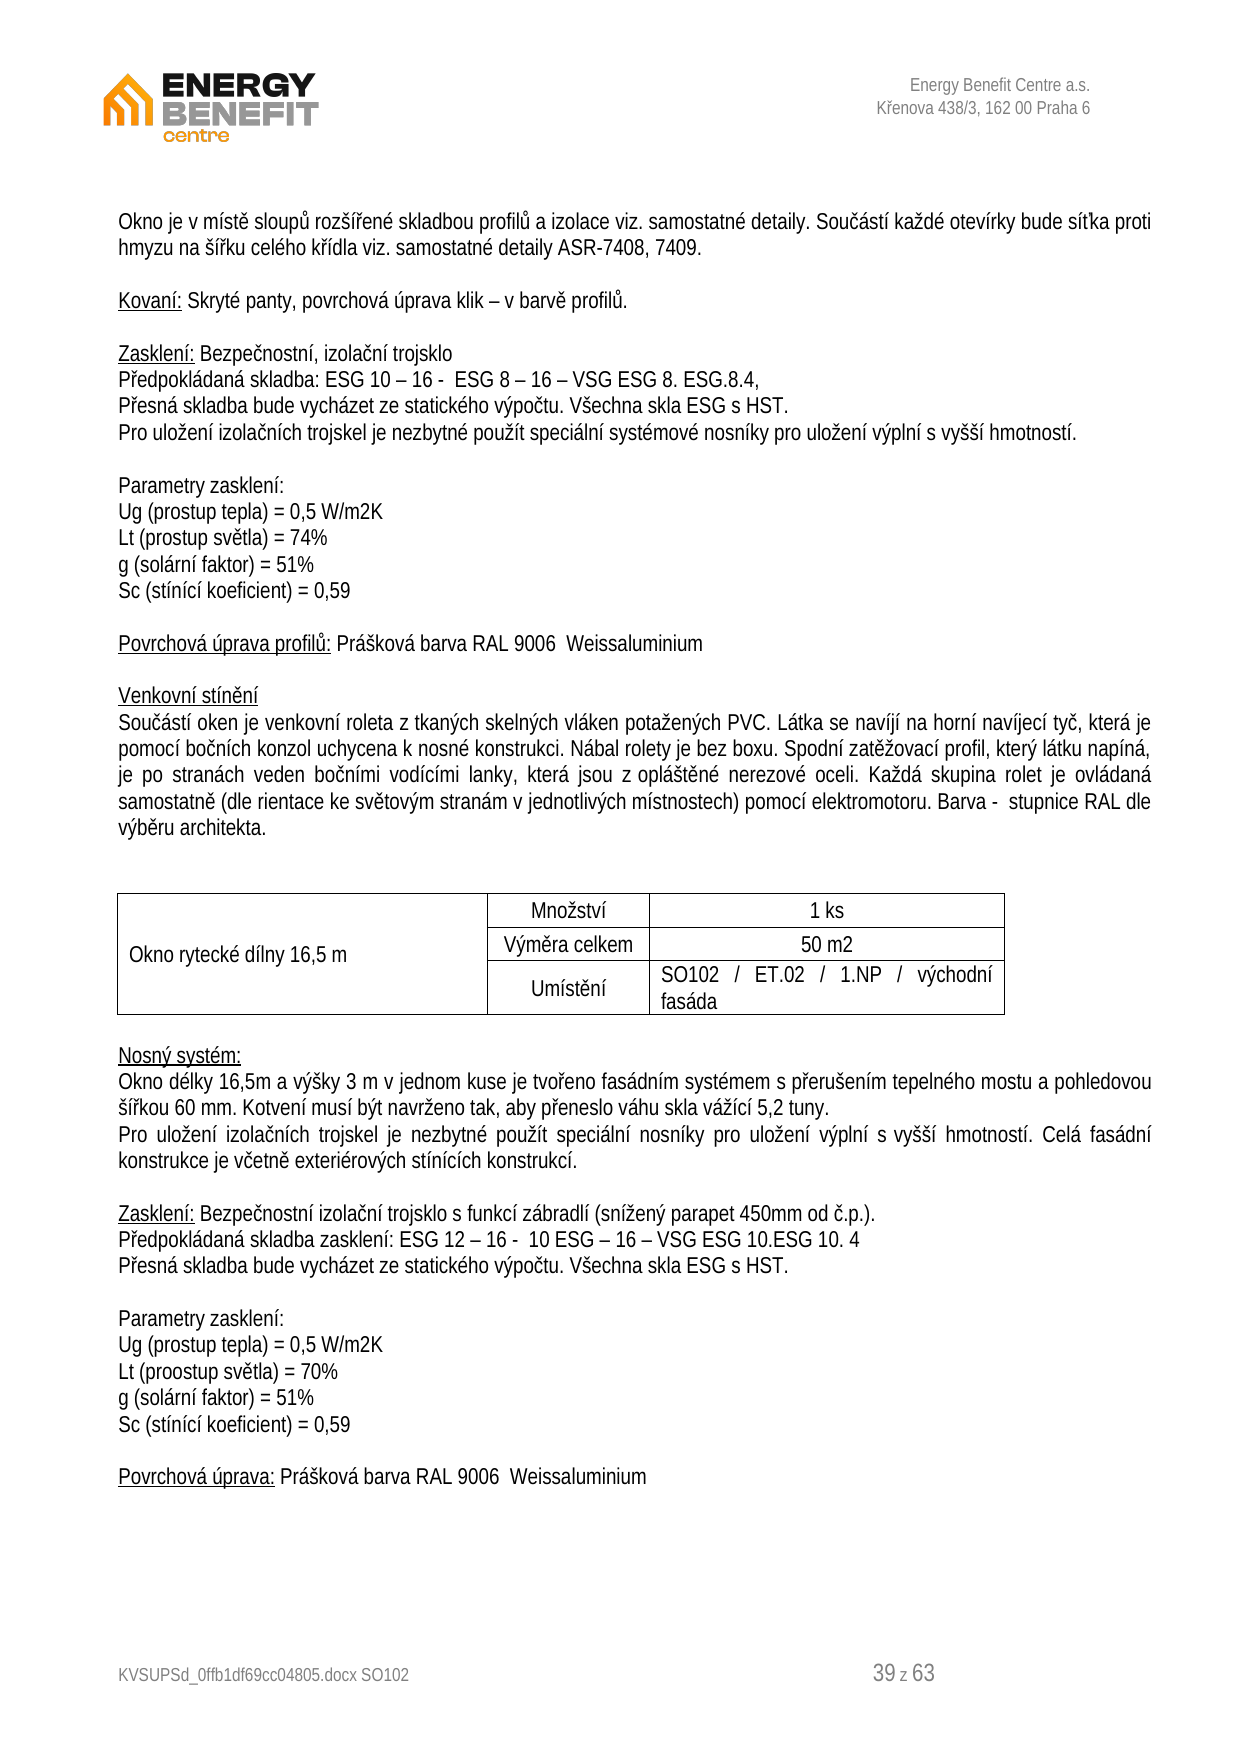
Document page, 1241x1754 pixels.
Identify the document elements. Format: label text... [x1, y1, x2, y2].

table_cell 50 m2 [650, 928, 1004, 960]
table_cell SO102 / ET.02 / 1.NP / východní fasáda [650, 961, 1004, 1014]
text Kovaní: Skryté panty, povrchová úprava klik – v barvě profilů. [118, 287, 1152, 313]
text Pro uložení izolačních trojskel je nezbytné použít speciální nosníky pro uložení výplní s vyšší hmotností. Celá fasádní konstrukce je včetně exteriérových stínících konstrukcí. [118, 1121, 1152, 1173]
text Součástí oken je venkovní roleta z tkaných skelných vláken potažených PVC. Látka se navíjí na horní navíjecí tyč, která je pomocí bočních konzol uchycena k nosné konstrukci. Nábal rolety je bez boxu. Spodní zatěžovací profil, který látku napíná, je po stranách veden bočními vodícími lanky, která jsou z opláštěné nerezové oceli. Každá skupina rolet je ovládaná samostatně (dle rientace ke světovým stranám v jednotlivých místnostech) pomocí elektromotoru. Barva - stupnice RAL dle výběru architekta. [118, 709, 1152, 841]
text Předpokládaná skladba: ESG 10 – 16 - ESG 8 – 16 – VSG ESG 8. ESG.8.4, [118, 366, 1152, 392]
text Ug (prostup tepla) = 0,5 W/m2K [118, 1331, 1152, 1358]
table_cell Umístění [488, 961, 649, 1014]
text Okno délky 16,5m a výšky 3 m v jednom kuse je tvořeno fasádním systémem s přerušením tepelného mostu a pohledovou šířkou 60 mm. Kotvení musí být navrženo tak, aby přeneslo váhu skla vážící 5,2 tuny. [118, 1068, 1152, 1121]
text Přesná skladba bude vycházet ze statického výpočtu. Všechna skla ESG s HST. [118, 392, 1152, 419]
picture [103, 73, 319, 142]
text Parametry zasklení: [118, 472, 1152, 498]
text Sc (stínící koeficient) = 0,59 [118, 1411, 1152, 1437]
text Venkovní stínění [118, 682, 1152, 709]
text g (solární faktor) = 51% [118, 551, 1152, 577]
text Přesná skladba bude vycházet ze statického výpočtu. Všechna skla ESG s HST. [118, 1252, 1152, 1279]
text Lt (prostup světla) = 74% [118, 524, 1152, 551]
text Zasklení: Bezpečnostní, izolační trojsklo [118, 340, 1152, 366]
text Povrchová úprava: Prášková barva RAL 9006 Weissaluminium [118, 1463, 1152, 1489]
text Povrchová úprava profilů: Prášková barva RAL 9006 Weissaluminium [118, 630, 1152, 656]
text g (solární faktor) = 51% [118, 1384, 1152, 1411]
text Zasklení: Bezpečnostní izolační trojsklo s funkcí zábradlí (snížený parapet 450mm od č.p.). [118, 1200, 1152, 1226]
text Lt (proostup světla) = 70% [118, 1358, 1152, 1384]
text Parametry zasklení: [118, 1305, 1152, 1331]
text Předpokládaná skladba zasklení: ESG 12 – 16 - 10 ESG – 16 – VSG ESG 10.ESG 10. 4 [118, 1226, 1152, 1252]
table_header Množství [488, 894, 649, 927]
table_header Okno rytecké dílny 16,5 m [118, 894, 487, 1014]
text Sc (stínící koeficient) = 0,59 [118, 577, 1152, 603]
text Pro uložení izolačních trojskel je nezbytné použít speciální systémové nosníky pro uložení výplní s vyšší hmotností. [118, 419, 1152, 445]
text Nosný systém: [118, 1042, 1152, 1068]
text Okno je v místě sloupů rozšířené skladbou profilů a izolace viz. samostatné detaily. Součástí každé otevírky bude síťka proti hmyzu na šířku celého křídla viz. samostatné detaily ASR-7408, 7409. [118, 208, 1152, 261]
table_cell Výměra celkem [488, 928, 649, 960]
text Ug (prostup tepla) = 0,5 W/m2K [118, 498, 1152, 524]
table_header 1 ks [650, 894, 1004, 927]
